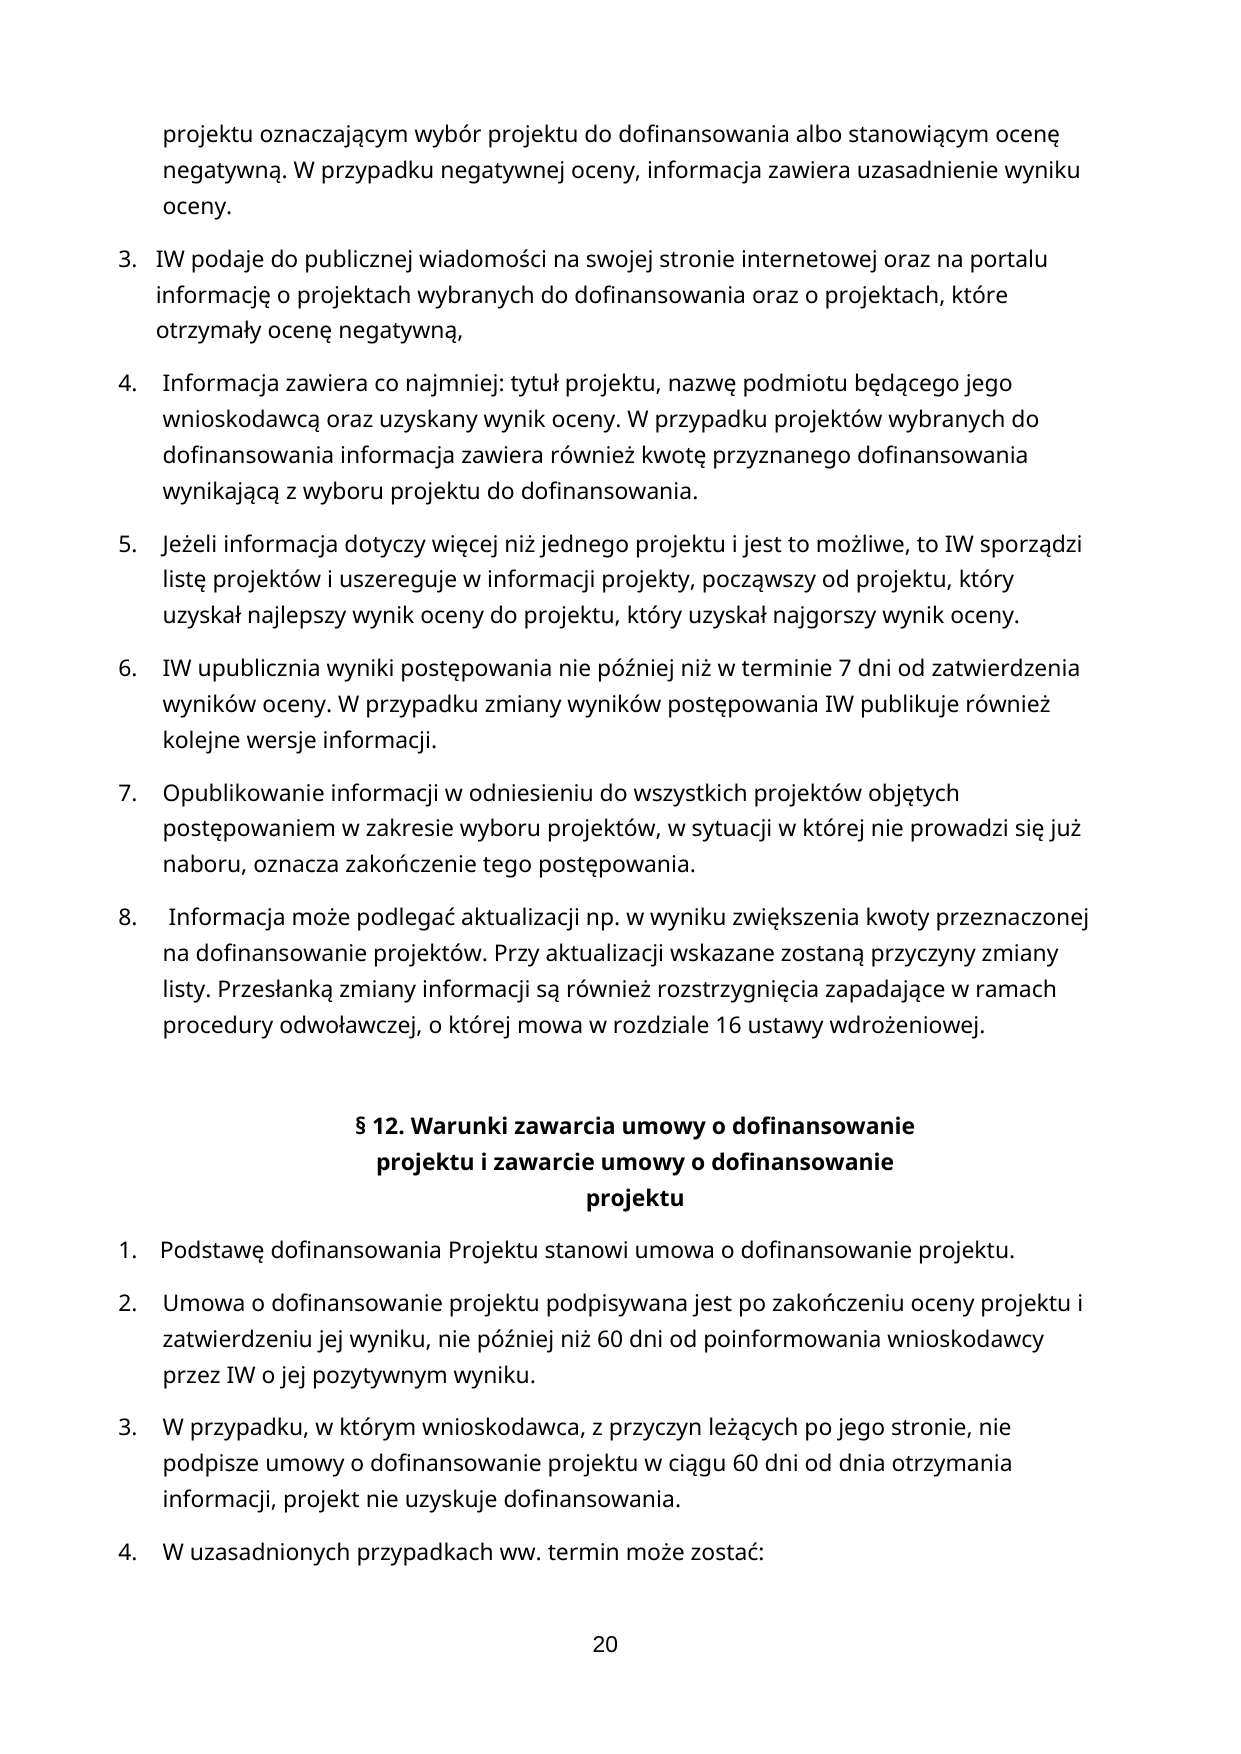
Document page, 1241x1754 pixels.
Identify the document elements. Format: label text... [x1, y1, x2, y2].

list W przypadku, w którym wnioskodawca, z przyczyn leżących po jego stronie, nie podpisze umowy o dofinansowanie projektu w ciągu 60 dni od dnia otrzymania informacji, projekt nie uzyskuje dofinansowania. [118, 1411, 1092, 1514]
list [118, 118, 1092, 221]
list Opublikowanie informacji w odniesieniu do wszystkich projektów objętych postępowaniem w zakresie wyboru projektów, w sytuacji w której nie prowadzi się już naboru, oznacza zakończenie tego postępowania. [118, 776, 1092, 879]
list W uzasadnionych przypadkach ww. termin może zostać: [118, 1536, 1092, 1567]
list Informacja zawiera co najmniej: tytuł projektu, nazwę podmiotu będącego jego wnioskodawcą oraz uzyskany wynik oceny. W przypadku projektów wybranych do dofinansowania informacja zawiera również kwotę przyznanego dofinansowania wynikającą z wyboru projektu do dofinansowania. [118, 367, 1092, 506]
list IW upublicznia wyniki postępowania nie później niż w terminie 7 dni od zatwierdzenia wyników oceny. W przypadku zmiany wyników postępowania IW publikuje również kolejne wersje informacji. [118, 652, 1092, 755]
list IW podaje do publicznej wiadomości na swojej stronie internetowej oraz na portalu informację o projektach wybranych do dofinansowania oraz o projektach, które otrzymały ocenę negatywną, [118, 243, 1092, 346]
list Informacja może podlegać aktualizacji np. w wyniku zwiększenia kwoty przeznaczonej na dofinansowanie projektów. Przy aktualizacji wskazane zostaną przyczyny zmiany listy. Przesłanką zmiany informacji są również rozstrzygnięcia zapadające w ramach procedury odwoławczej, o której mowa w rozdziale 16 ustawy wdrożeniowej. [118, 901, 1092, 1040]
list Podstawę dofinansowania Projektu stanowi umowa o dofinansowanie projektu. [118, 1234, 1092, 1266]
subtitle § 12. Warunki zawarcia umowy o dofinansowanie projektu i zawarcie umowy o dofinansowanie projektu [340, 1110, 930, 1213]
list Umowa o dofinansowanie projektu podpisywana jest po zakończeniu oceny projektu i zatwierdzeniu jej wyniku, nie później niż 60 dni od poinformowania wnioskodawcy przez IW o jej pozytywnym wyniku. [118, 1287, 1092, 1390]
list Jeżeli informacja dotyczy więcej niż jednego projektu i jest to możliwe, to IW sporządzi listę projektów i uszereguje w informacji projekty, począwszy od projektu, który uzyskał najlepszy wynik oceny do projektu, który uzyskał najgorszy wynik oceny. [118, 527, 1092, 631]
